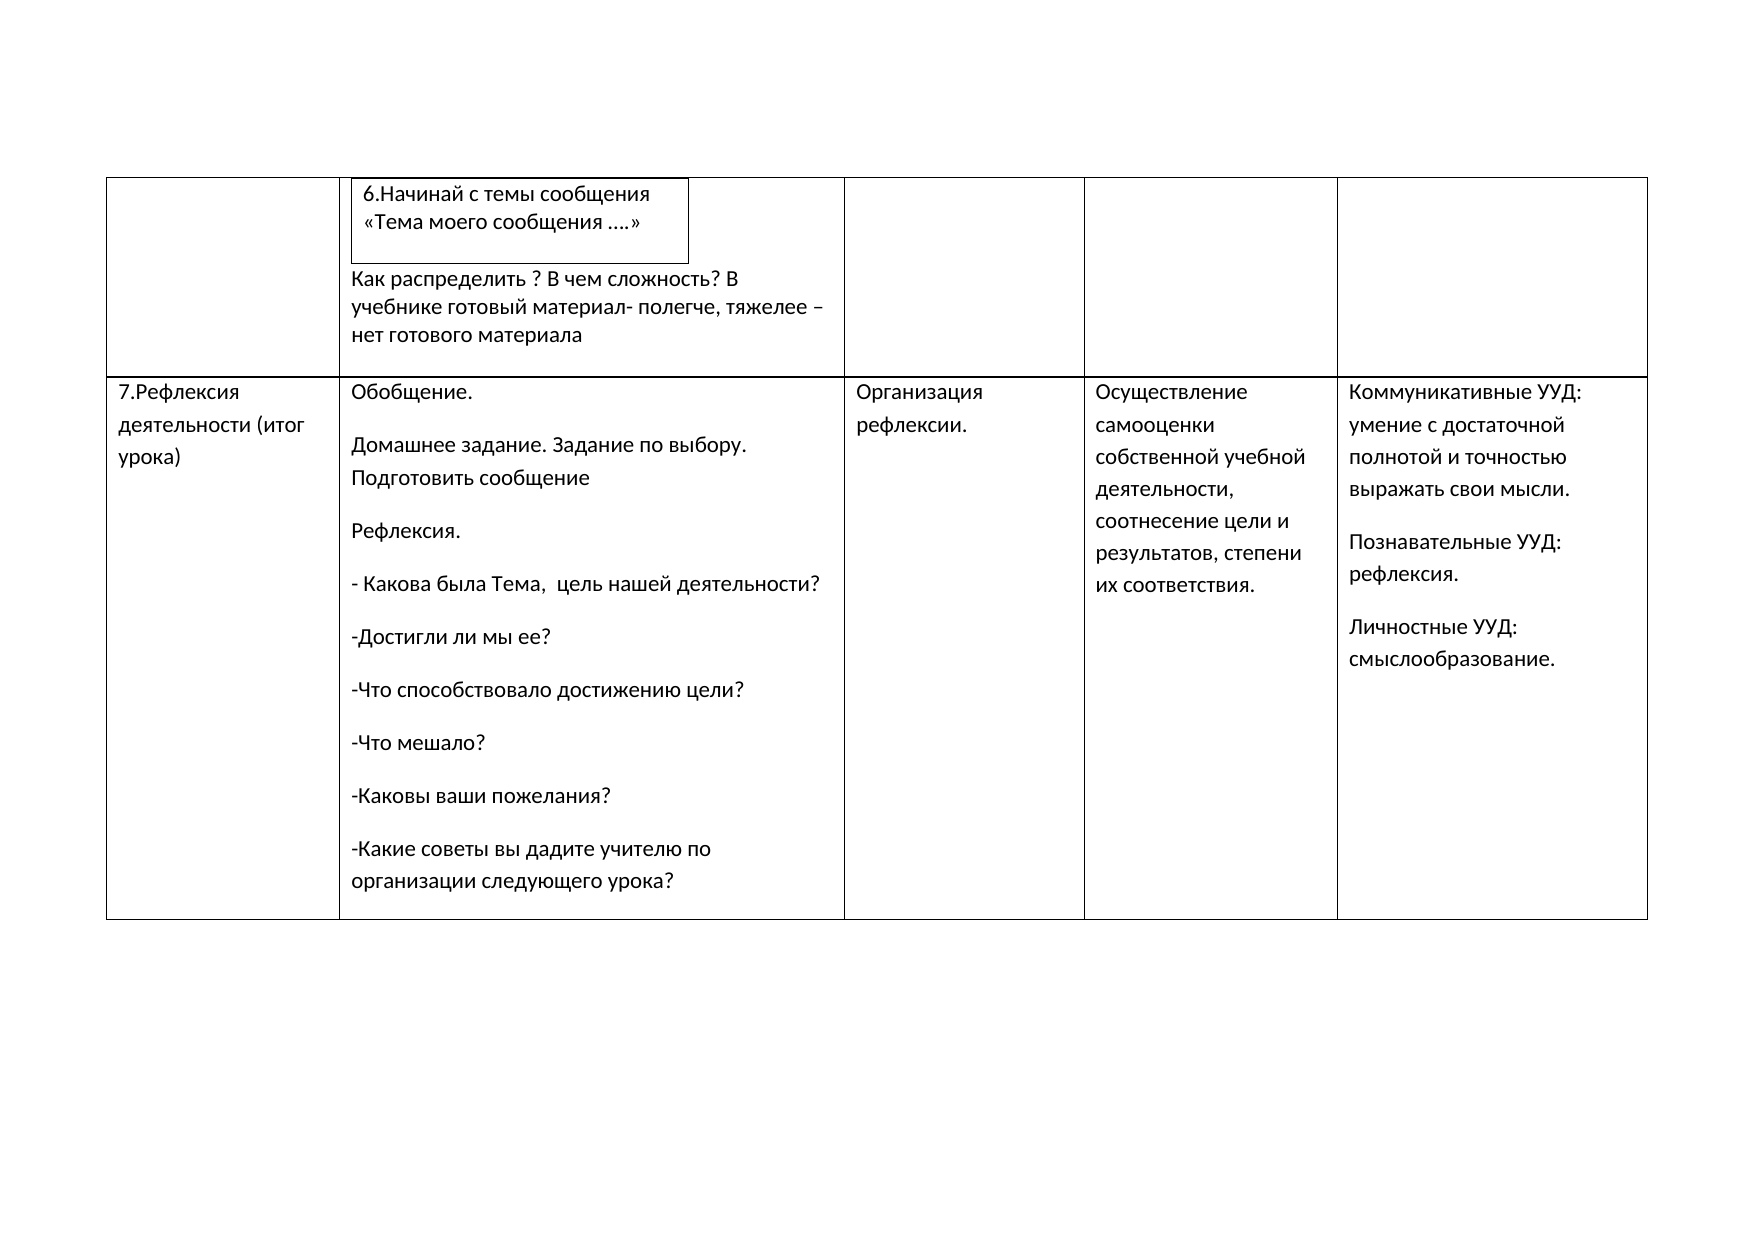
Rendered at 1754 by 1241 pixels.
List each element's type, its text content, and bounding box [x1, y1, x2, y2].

table_cell 7.Рефлексия деятельности (итог урока) [107, 378, 339, 919]
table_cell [1085, 178, 1337, 376]
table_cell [340, 178, 844, 376]
table_cell Обобщение. Домашнее задание. Задание по выбору. Подготовить сообщение Рефлексия. - Какова была Тема, цель нашей деятельности? -Достигли ли мы ее? -Что способствовало достижению цели? -Что мешало? -Каковы ваши пожелания? -Какие советы вы дадите учителю по организации следующего урока? [340, 378, 844, 919]
table_cell [845, 178, 1084, 376]
table_cell Организация рефлексии. [845, 378, 1084, 919]
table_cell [1338, 178, 1647, 376]
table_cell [107, 178, 339, 376]
table_cell Осуществление самооценки собственной учебной деятельности, соотнесение цели и результатов, степени их соответствия. [1085, 378, 1337, 919]
table_cell Коммуникативные УУД: умение с достаточной полнотой и точностью выражать свои мысли. Познавательные УУД: рефлексия. Личностные УУД: смыслообразование. [1338, 378, 1647, 919]
